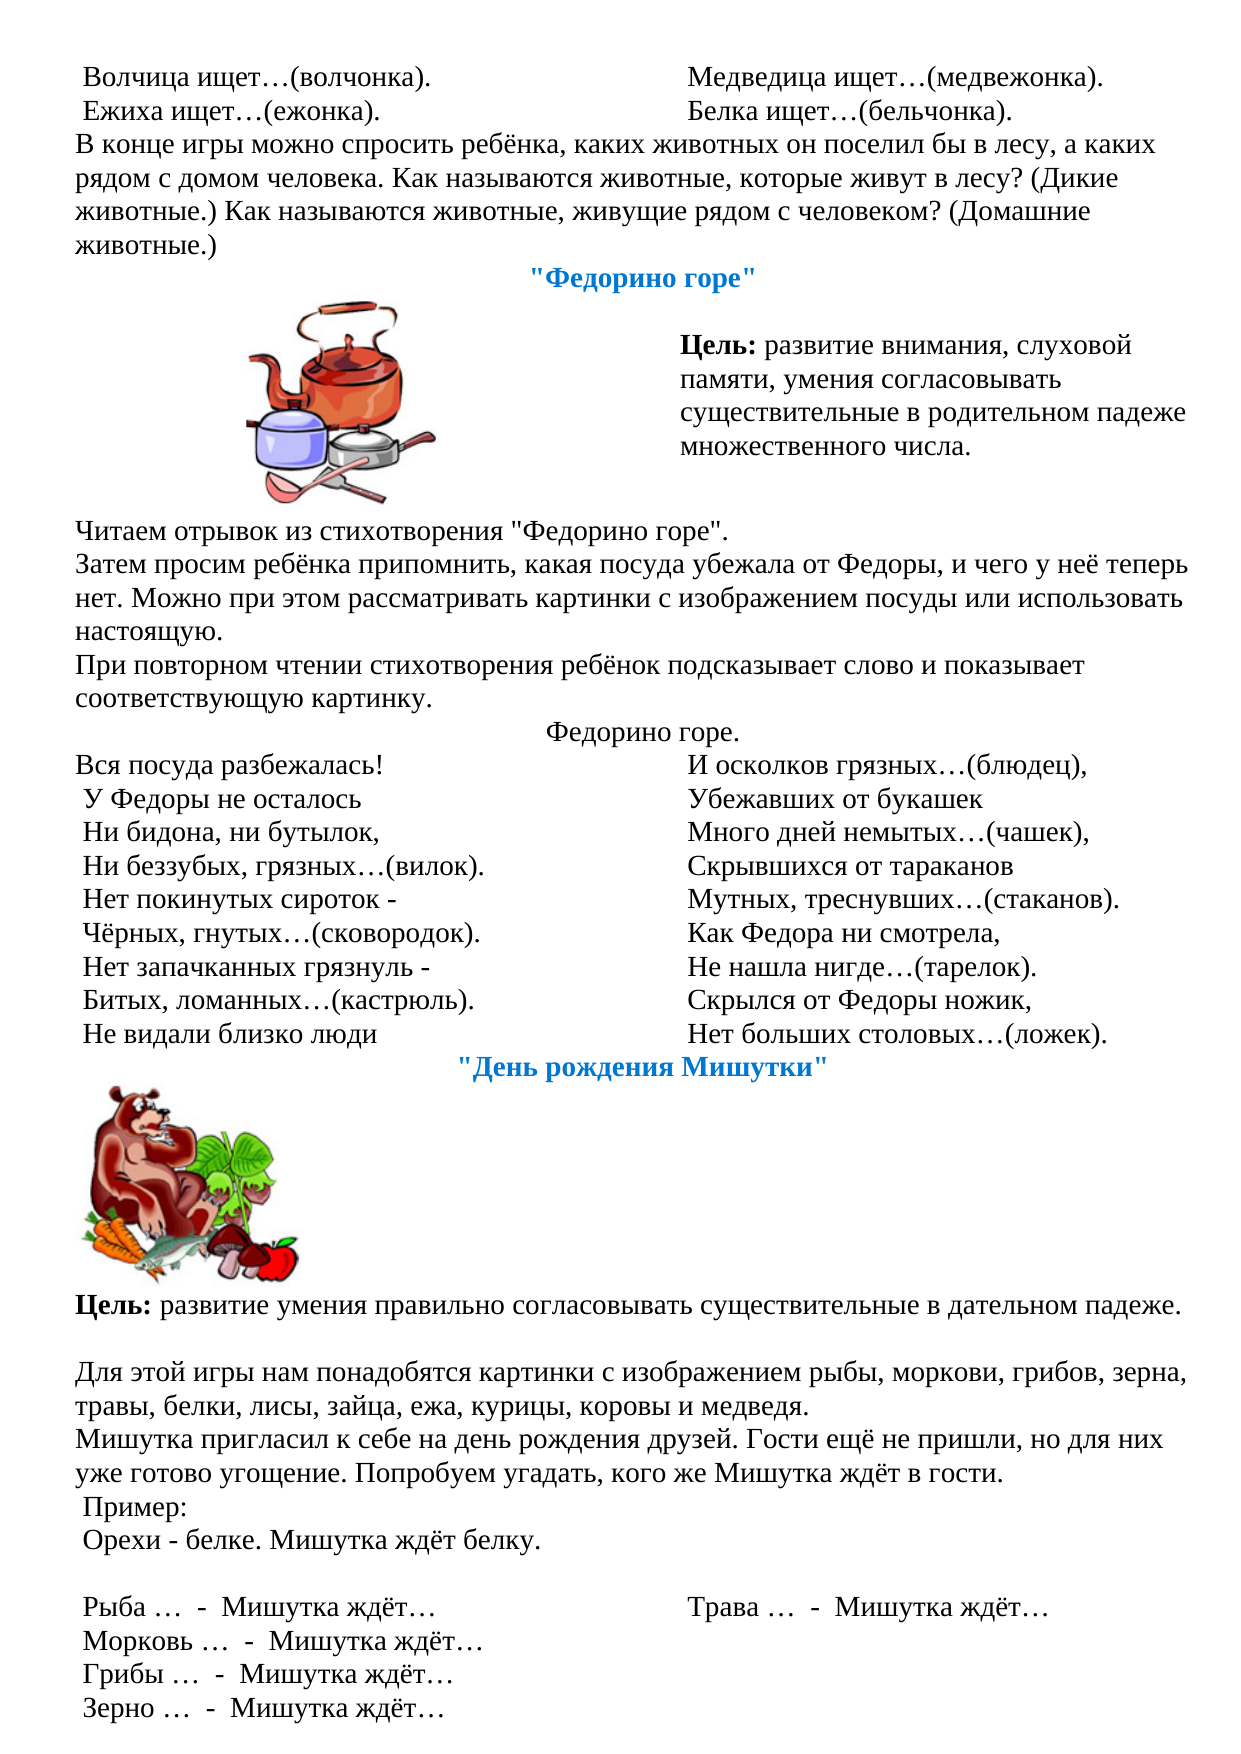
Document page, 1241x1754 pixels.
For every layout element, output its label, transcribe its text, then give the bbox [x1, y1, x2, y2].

text Нет покинутых сироток - [75, 882, 606, 915]
text Не видали близко люди [75, 1016, 606, 1049]
text Грибы … - Мишутка ждёт… [75, 1656, 606, 1690]
text И осколков грязных…(блюдец), [680, 747, 1211, 781]
text Морковь … - Мишутка ждёт… [75, 1623, 606, 1656]
text "День рождения Мишутки" [75, 1049, 1211, 1083]
text Затем просим ребёнка припомнить, какая посуда убежала от Федоры, и чего у неё теперь нет. Можно при этом рассматривать картинки с изображением посуды или использовать настоящую. [75, 546, 1211, 647]
text Вся посуда разбежалась! [75, 747, 606, 781]
text Чёрных, гнутых…(сковородок). [75, 915, 606, 949]
text Ни бидона, ни бутылок, [75, 814, 606, 848]
text Читаем отрывок из стихотворения "Федорино горе". [75, 513, 1211, 546]
text Ни беззубых, грязных…(вилок). [75, 848, 606, 882]
text Цель: развитие внимания, слуховой памяти, умения согласовывать существительные в родительном падеже множественного числа. [680, 327, 1211, 462]
text Белка ищет…(бельчонка). [680, 93, 1211, 126]
text Медведица ищет…(медвежонка). [680, 59, 1211, 93]
text Битых, ломанных…(кастрюль). [75, 982, 606, 1016]
text Орехи - белке. Мишутка ждёт белку. [75, 1522, 1211, 1556]
text Нет больших столовых…(ложек). [680, 1016, 1211, 1049]
picture [244, 293, 437, 513]
text У Федоры не осталось [75, 781, 606, 814]
text Мишутка пригласил к себе на день рождения друзей. Гости ещё не пришли, но для них уже готово угощение. Попробуем угадать, кого же Мишутка ждёт в гости. [75, 1422, 1211, 1489]
picture [75, 1082, 302, 1288]
text Волчица ищет…(волчонка). [75, 59, 606, 93]
text Мутных, треснувших…(стаканов). [680, 882, 1211, 915]
text Зерно … - Мишутка ждёт… [75, 1690, 606, 1723]
text Нет запачканных грязнуль - [75, 949, 606, 982]
text Цель: развитие умения правильно согласовывать существительные в дательном падеже. [75, 1287, 1211, 1321]
text "Федорино горе" [75, 260, 1211, 294]
text Рыба … - Мишутка ждёт… [75, 1589, 606, 1623]
text Не нашла нигде…(тарелок). [680, 949, 1211, 982]
text Для этой игры нам понадобятся картинки с изображением рыбы, моркови, грибов, зерна, травы, белки, лисы, зайца, ежа, курицы, коровы и медведя. [75, 1354, 1211, 1422]
text Убежавших от букашек [680, 781, 1211, 814]
text Пример: [75, 1489, 1211, 1522]
text Скрылся от Федоры ножик, [680, 982, 1211, 1016]
text Федорино горе. [75, 714, 1211, 747]
text Трава … - Мишутка ждёт… [680, 1589, 1211, 1623]
text Как Федора ни смотрела, [680, 915, 1211, 949]
text При повторном чтении стихотворения ребёнок подсказывает слово и показывает соответствующую картинку. [75, 647, 1211, 714]
text Скрывшихся от тараканов [680, 848, 1211, 882]
text Ежиха ищет…(ежонка). [75, 93, 606, 126]
text В конце игры можно спросить ребёнка, каких животных он поселил бы в лесу, а каких рядом с домом человека. Как называются животные, которые живут в лесу? (Дикие животные.) Как называются животные, живущие рядом с человеком? (Домашние животные.) [75, 126, 1211, 260]
text Много дней немытых…(чашек), [680, 814, 1211, 848]
